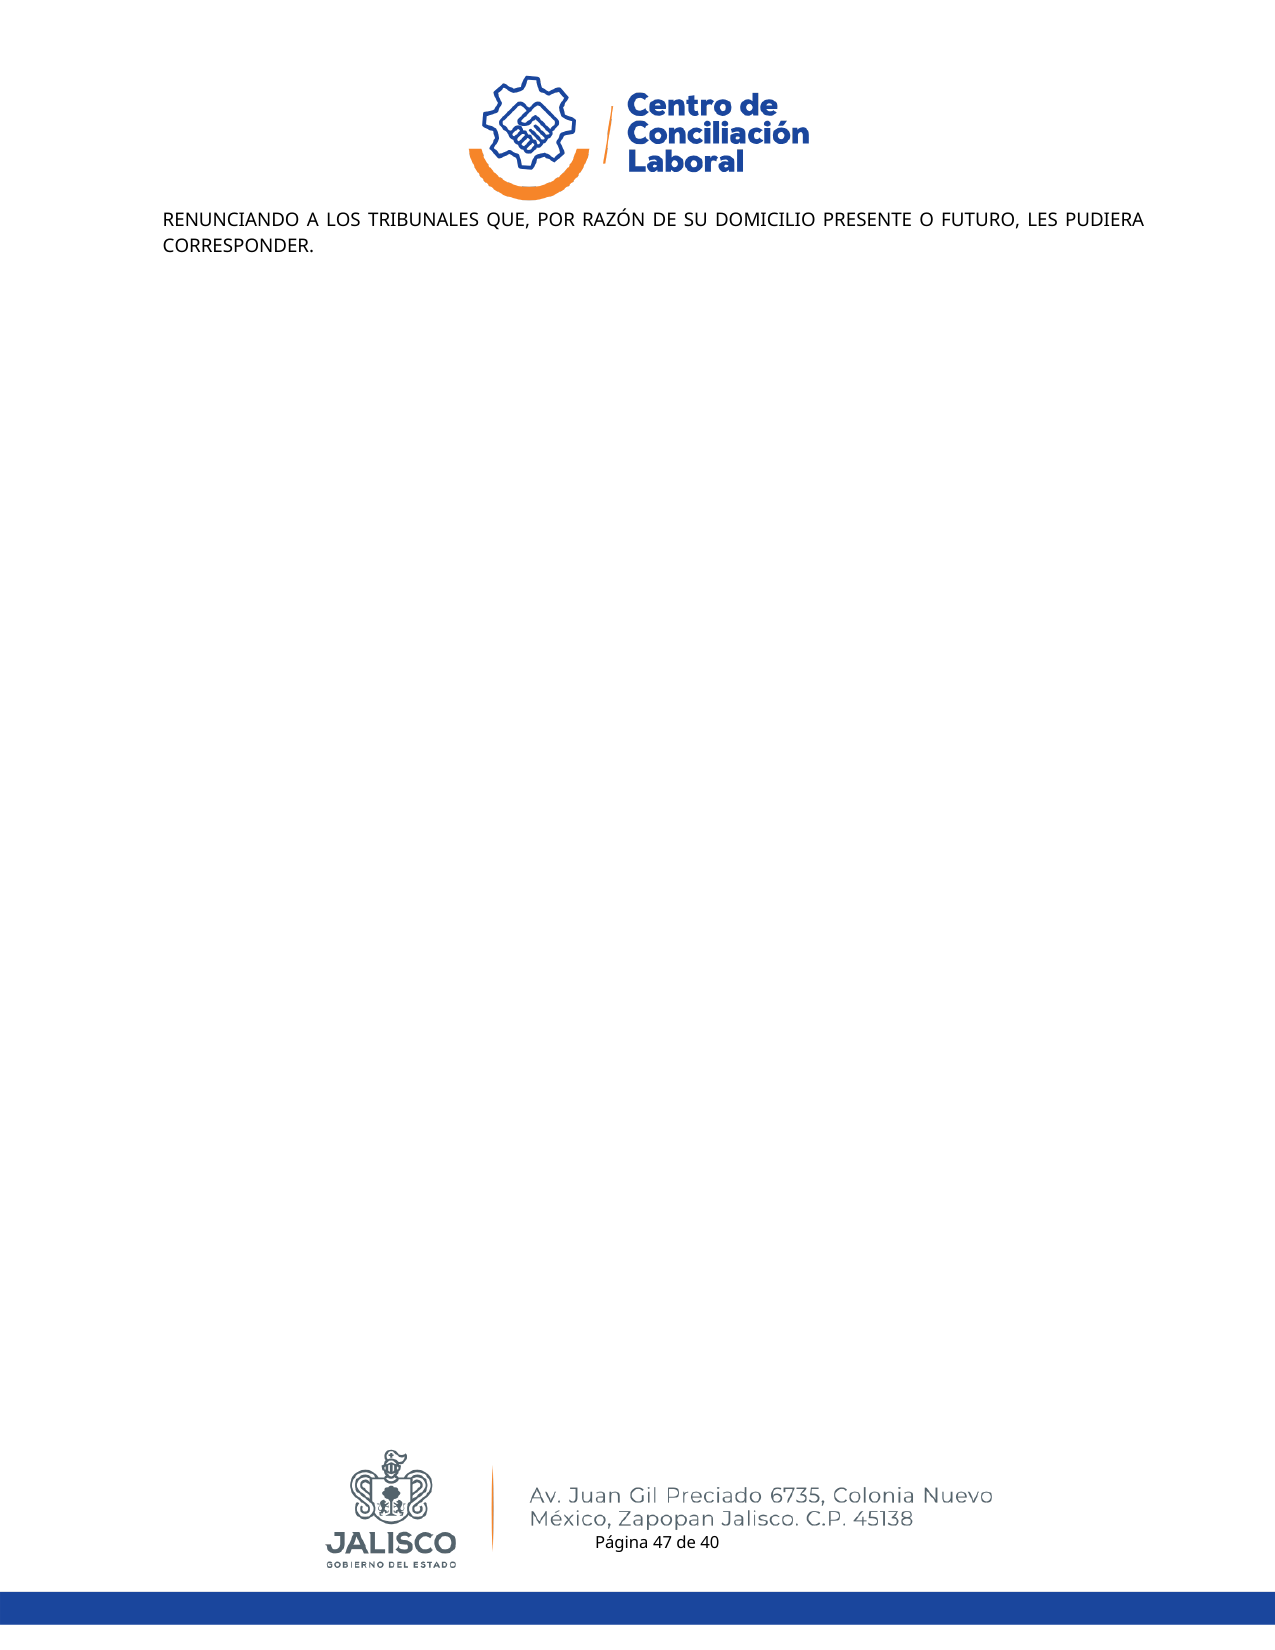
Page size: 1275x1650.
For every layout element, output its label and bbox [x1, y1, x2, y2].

picture [0, 3, 1275, 1650]
text [162, 207, 1146, 258]
